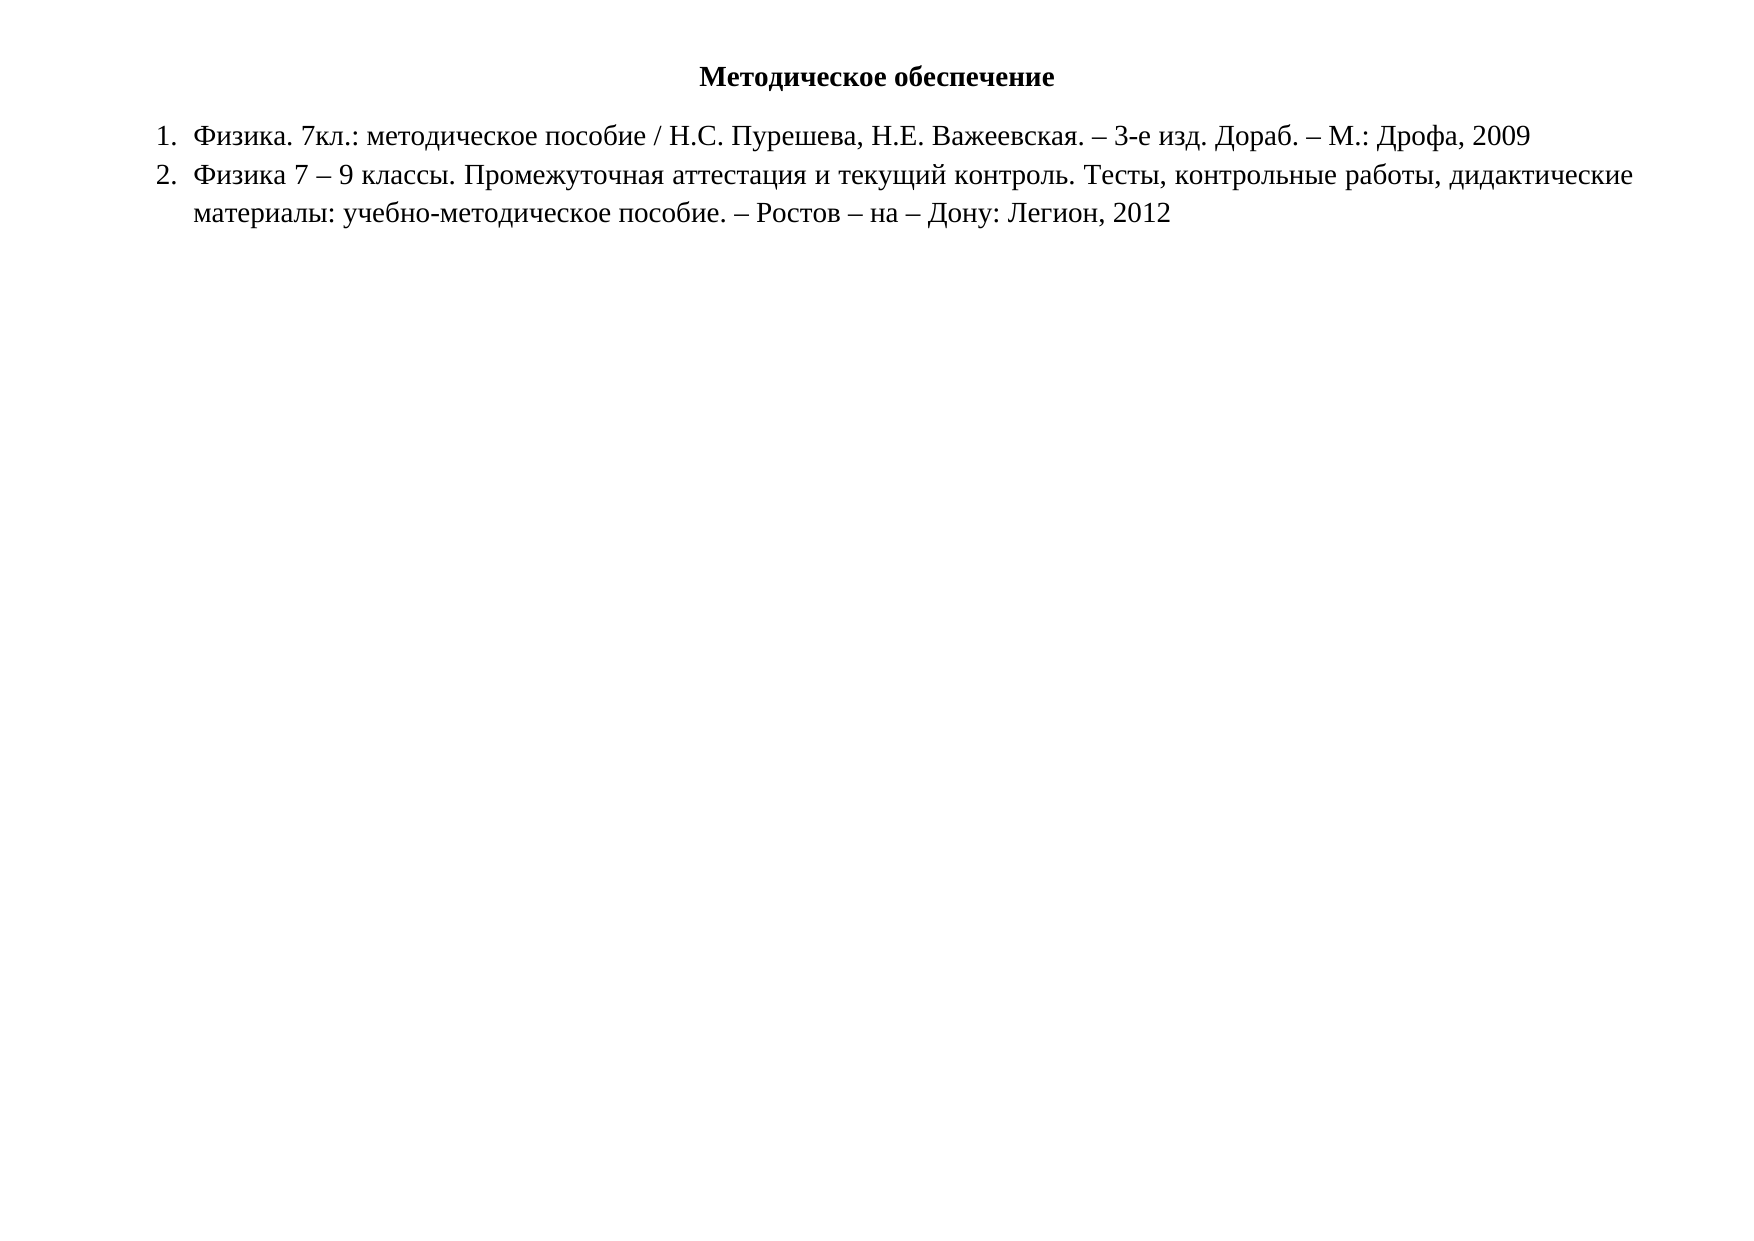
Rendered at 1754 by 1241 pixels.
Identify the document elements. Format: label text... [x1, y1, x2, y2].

text Методическое обеспечение [118, 59, 1636, 93]
list Физика. 7кл.: методическое пособие / Н.С. Пурешева, Н.Е. Важеевская. – 3-е изд. Дораб. – М.: Дрофа, 2009 [156, 118, 1636, 152]
list Физика 7 – 9 классы. Промежуточная аттестация и текущий контроль. Тесты, контрольные работы, дидактические материалы: учебно-методическое пособие. – Ростов – на – Дону: Легион, 2012 [156, 157, 1636, 229]
